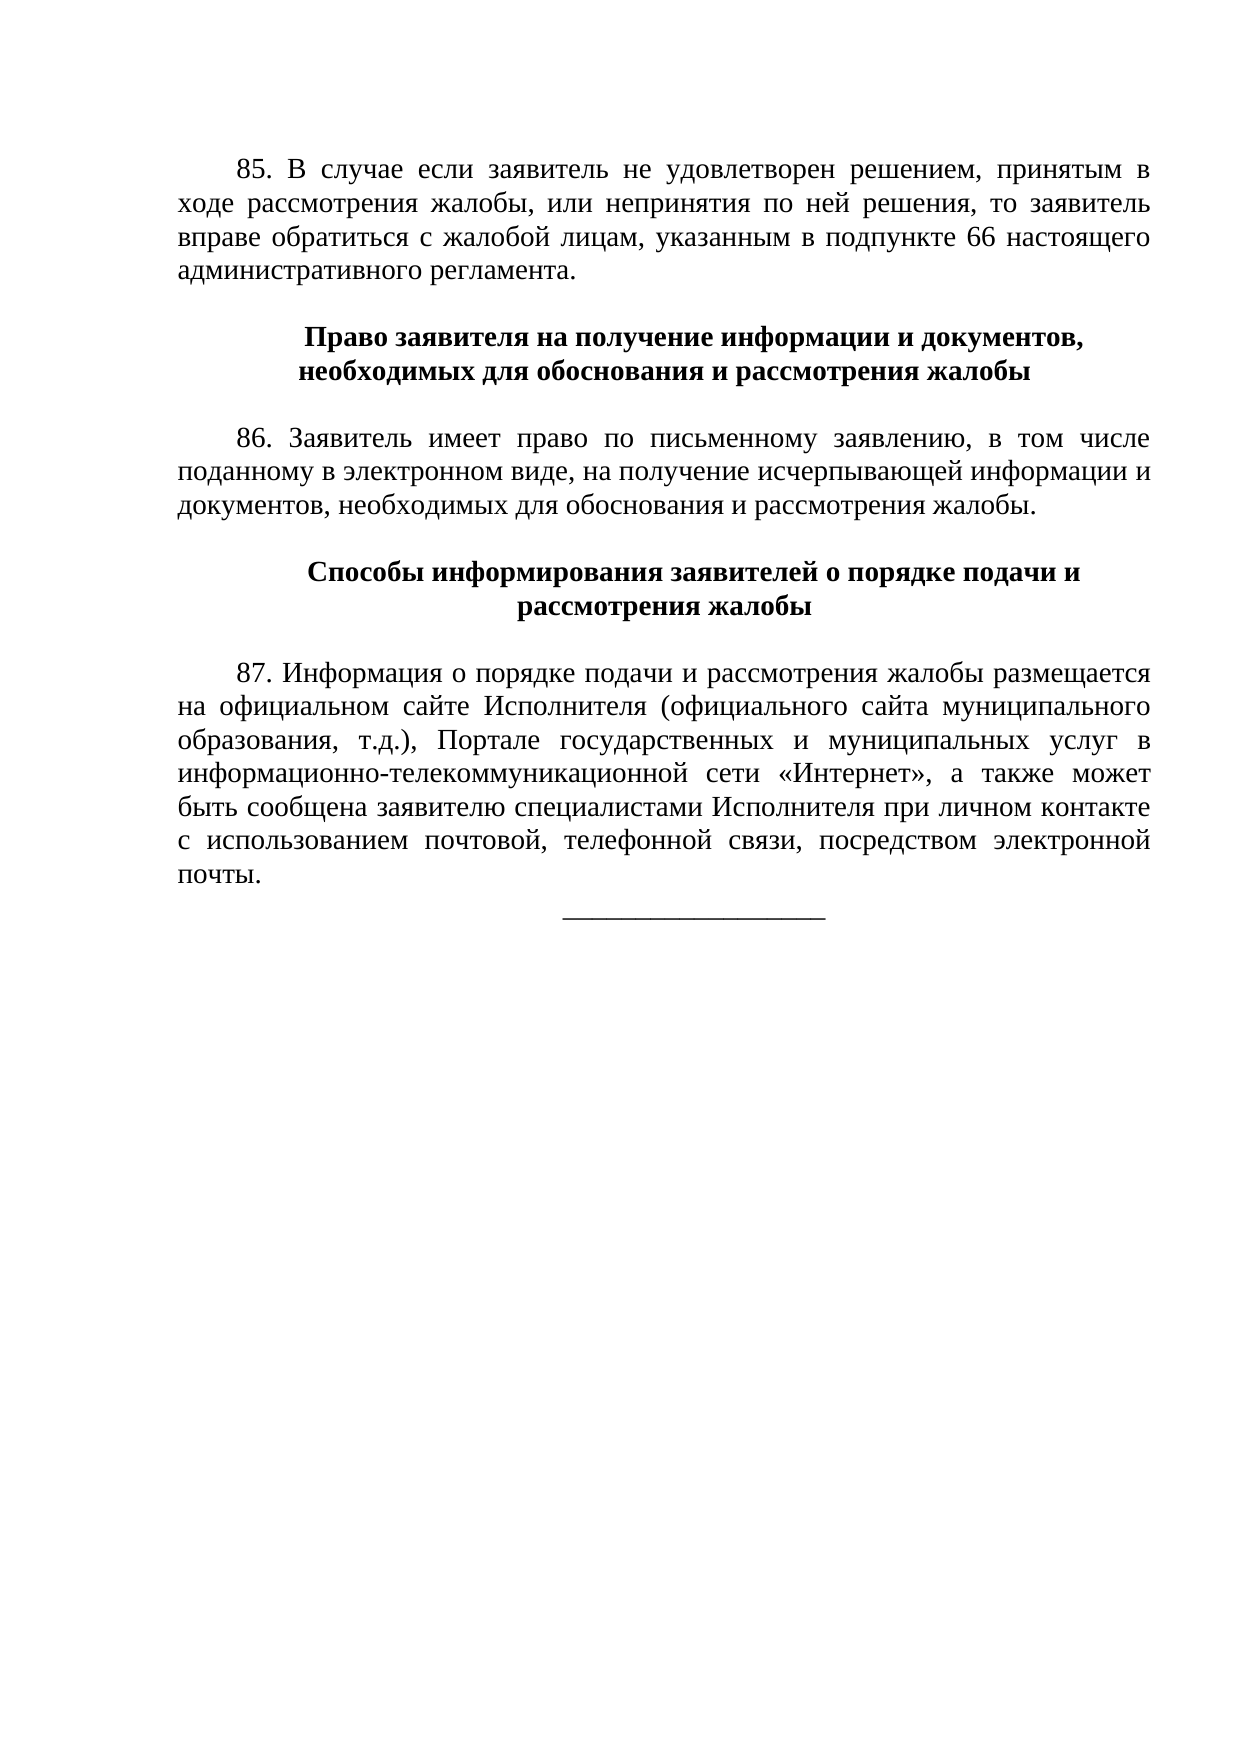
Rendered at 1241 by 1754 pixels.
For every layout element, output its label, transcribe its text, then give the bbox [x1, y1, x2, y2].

subtitle Право заявителя на получение информации и документов, необходимых для обоснования и рассмотрения жалобы [177, 319, 1152, 386]
text 86. Заявитель имеет право по письменному заявлению, в том числе поданному в электронном виде, на получение исчерпывающей информации и документов, необходимых для обоснования и рассмотрения жалобы. [177, 420, 1152, 521]
text 85. В случае если заявитель не удовлетворен решением, принятым в ходе рассмотрения жалобы, или непринятия по ней решения, то заявитель вправе обратиться с жалобой лицам, указанным в подпункте 66 настоящего административного регламента. [177, 152, 1152, 286]
text 87. Информация о порядке подачи и рассмотрения жалобы размещается на официальном сайте Исполнителя (официального сайта муниципального образования, т.д.), Портале государственных и муниципальных услуг в информационно-телекоммуникационной сети «Интернет», а также может быть сообщена заявителю специалистами Исполнителя при личном контакте с использованием почтовой, телефонной связи, посредством электронной почты. [177, 655, 1152, 889]
subtitle Способы информирования заявителей о порядке подачи и рассмотрения жалобы [177, 554, 1152, 621]
text __________________ [177, 889, 1152, 923]
